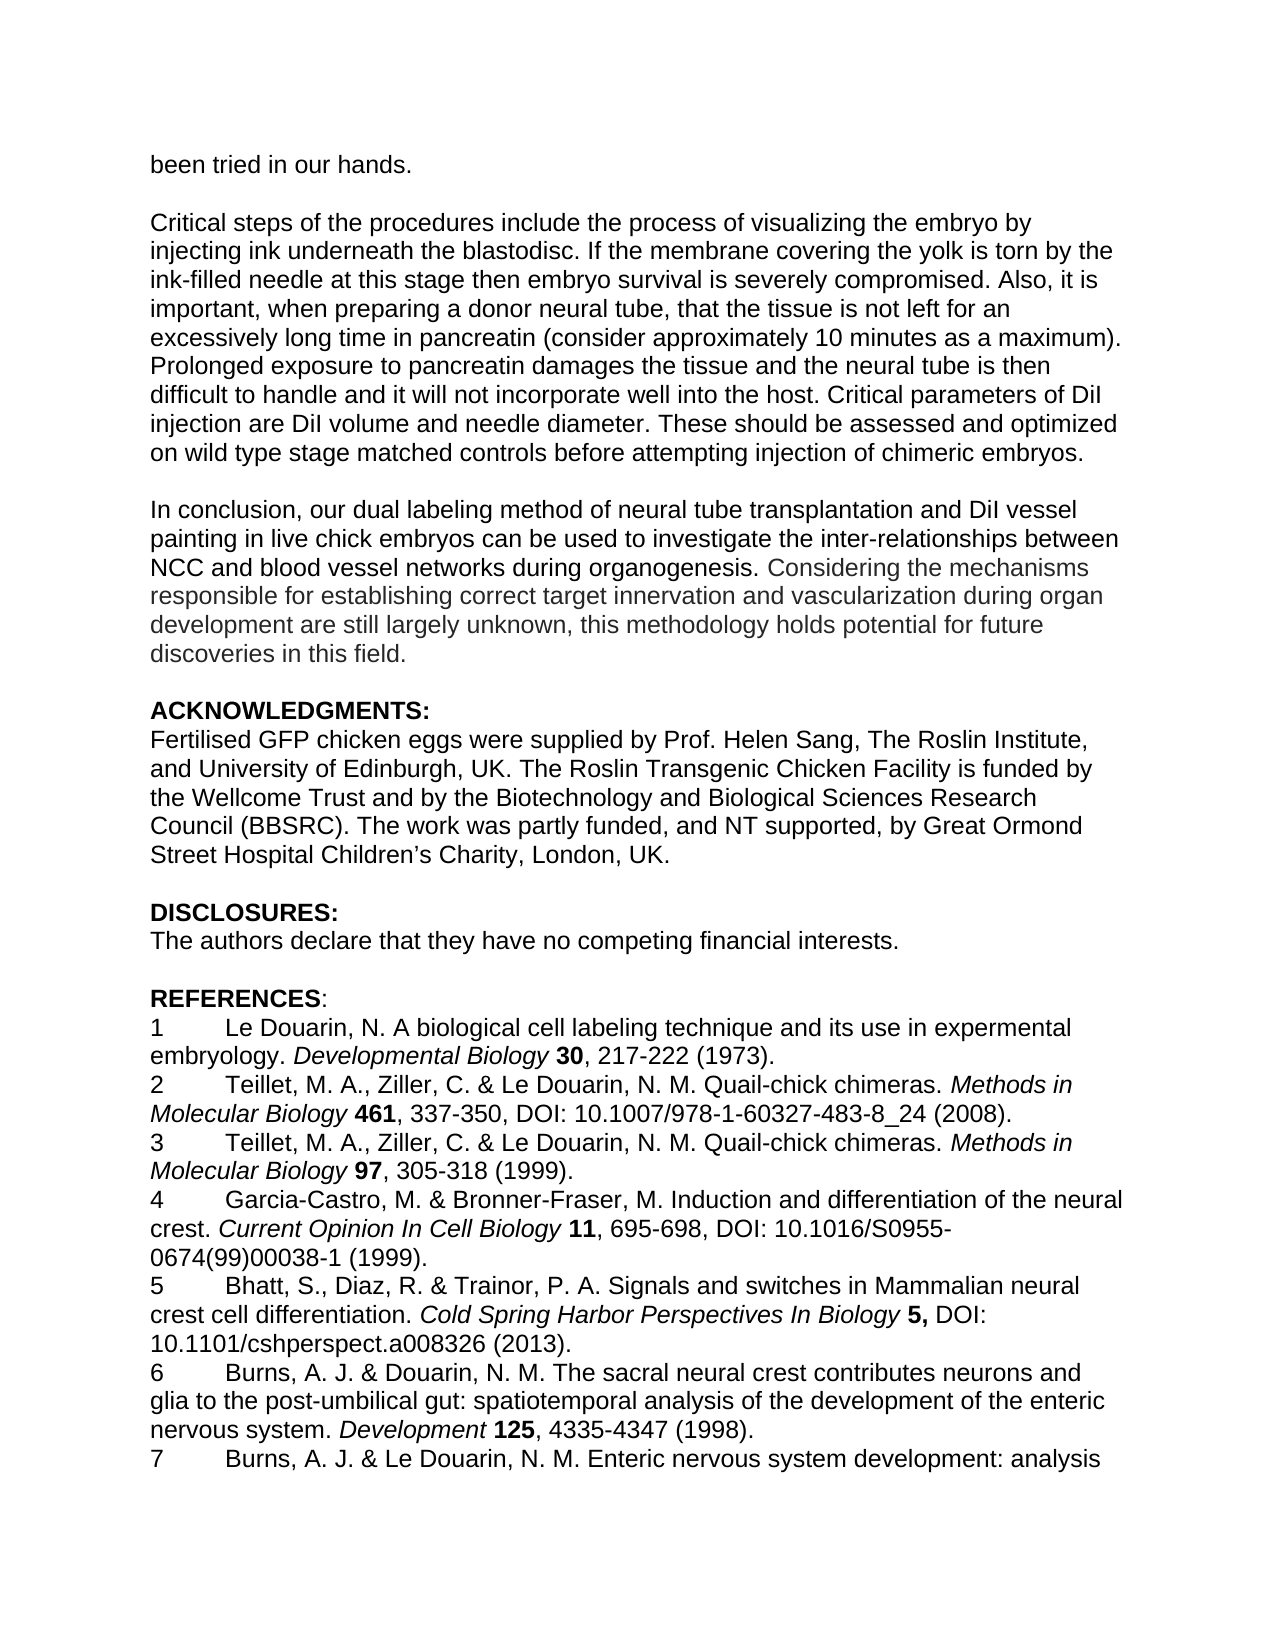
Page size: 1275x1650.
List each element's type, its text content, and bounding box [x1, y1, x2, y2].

text Fertilised GFP chicken eggs were supplied by Prof. Helen Sang, The Roslin Institute, and University of Edinburgh, UK. The Roslin Transgenic Chicken Facility is funded by the Wellcome Trust and by the Biotechnology and Biological Sciences Research Council (BBSRC). The work was partly funded, and NT supported, by Great Ormond Street Hospital Children’s Charity, London, UK. [150, 725, 1125, 869]
text In conclusion, our dual labeling method of neural tube transplantation and DiI vessel painting in live chick embryos can be used to investigate the inter-relationships between NCC and blood vessel networks during organogenesis. Considering the mechanisms responsible for establishing correct target innervation and vascularization during organ development are still largely unknown, this methodology holds potential for future discoveries in this field. [150, 495, 1125, 667]
text 1 Le Douarin, N. A biological cell labeling technique and its use in expermental embryology. Developmental Biology 30, 217-222 (1973). [150, 1012, 1125, 1070]
text 3 Teillet, M. A., Ziller, C. & Le Douarin, N. M. Quail-chick chimeras. Methods in Molecular Biology 97, 305-318 (1999). [150, 1127, 1125, 1185]
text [150, 150, 1125, 179]
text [150, 1444, 1125, 1472]
text The authors declare that they have no competing financial interests. [150, 926, 1125, 955]
text Critical steps of the procedures include the process of visualizing the embryo by injecting ink underneath the blastodisc. If the membrane covering the yolk is torn by the ink-filled needle at this stage then embryo survival is severely compromised. Also, it is important, when preparing a donor neural tube, that the tissue is not left for an excessively long time in pancreatin (consider approximately 10 minutes as a maximum). Prolonged exposure to pancreatin damages the tissue and the neural tube is then difficult to handle and it will not incorporate well into the host. Critical parameters of DiI injection are DiI volume and needle diameter. These should be assessed and optimized on wild type stage matched controls before attempting injection of chimeric embryos. [150, 207, 1125, 466]
text ACKNOWLEDGMENTS: [150, 696, 1125, 725]
text DISCLOSURES: [150, 897, 1125, 926]
text 6 Burns, A. J. & Douarin, N. M. The sacral neural crest contributes neurons and glia to the post-umbilical gut: spatiotemporal analysis of the development of the enteric nervous system. Development 125, 4335-4347 (1998). [150, 1357, 1125, 1444]
text 4 Garcia-Castro, M. & Bronner-Fraser, M. Induction and differentiation of the neural crest. Current Opinion In Cell Biology 11, 695-698, DOI: 10.1016/S0955-0674(99)00038-1 (1999). [150, 1185, 1125, 1271]
text 2 Teillet, M. A., Ziller, C. & Le Douarin, N. M. Quail-chick chimeras. Methods in Molecular Biology 461, 337-350, DOI: 10.1007/978-1-60327-483-8_24 (2008). [150, 1070, 1125, 1127]
text 5 Bhatt, S., Diaz, R. & Trainor, P. A. Signals and switches in Mammalian neural crest cell differentiation. Cold Spring Harbor Perspectives In Biology 5, DOI: 10.1101/cshperspect.a008326 (2013). [150, 1271, 1125, 1357]
text REFERENCES: [150, 984, 1125, 1012]
